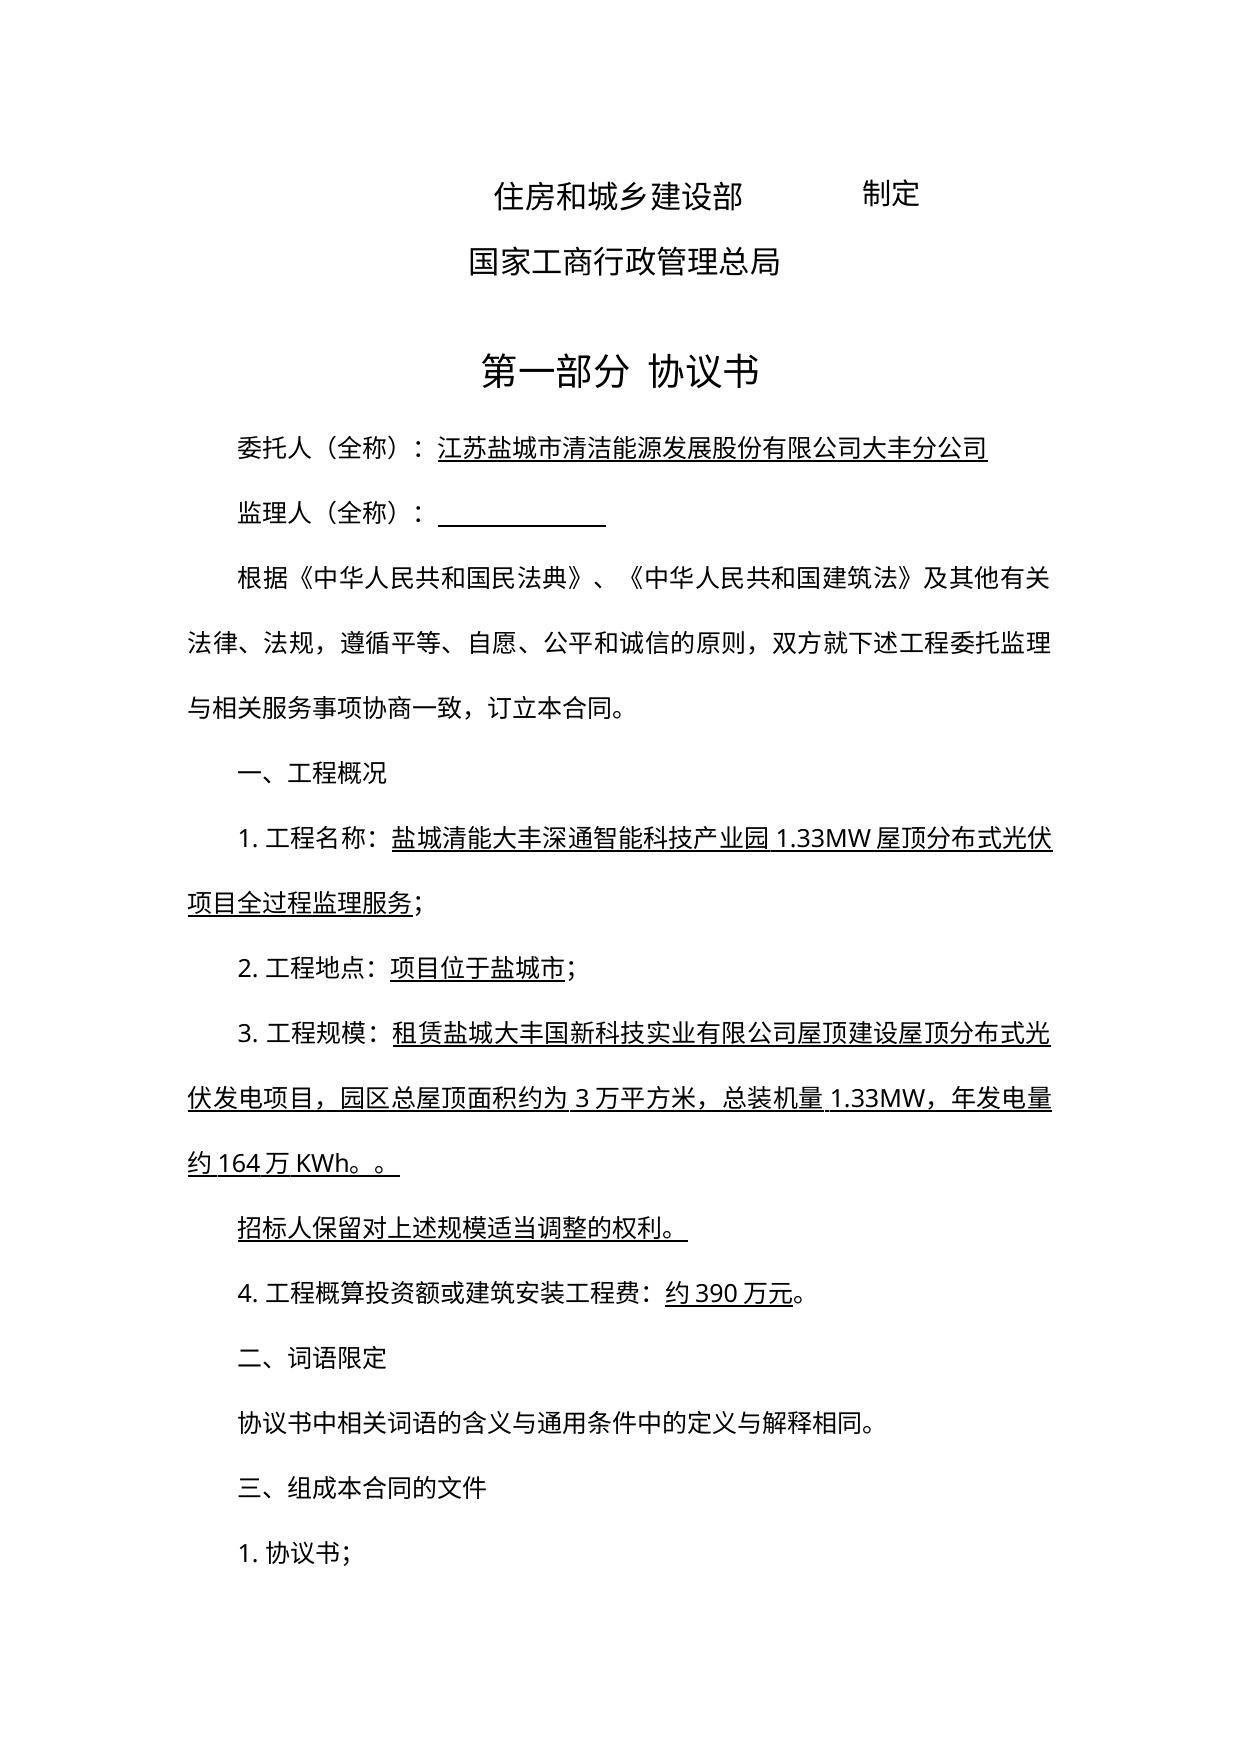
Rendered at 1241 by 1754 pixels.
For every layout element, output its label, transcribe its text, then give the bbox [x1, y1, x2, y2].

text 招标人保留对上述规模适当调整的权利。 [187, 1194, 1053, 1259]
text 国家工商行政管理总局 [187, 227, 1053, 292]
subtitle 第一部分 协议书 [187, 337, 1053, 402]
text 4. 工程概算投资额或建筑安装工程费：约390万元。 [187, 1259, 1053, 1324]
subtitle 一、工程概况 [187, 739, 1053, 804]
subtitle 二、词语限定 [187, 1324, 1053, 1389]
subtitle 三、组成本合同的文件 [187, 1454, 1053, 1519]
text 1. 协议书； [187, 1519, 1053, 1584]
text 2. 工程地点：项目位于盐城市； [187, 934, 1053, 999]
text 住房和城乡建设部 [187, 162, 1053, 227]
text 1. 工程名称：盐城清能大丰深通智能科技产业园1.33MW屋顶分布式光伏项目全过程监理服务； [187, 804, 1053, 934]
text 3. 工程规模：租赁盐城大丰国新科技实业有限公司屋顶建设屋顶分布式光伏发电项目，园区总屋顶面积约为3万平方米，总装机量1.33MW，年发电量约164万KWh。。 [187, 999, 1053, 1194]
text 协议书中相关词语的含义与通用条件中的定义与解释相同。 [187, 1389, 1053, 1454]
text 监理人（全称）： [187, 479, 1053, 544]
text 根据《中华人民共和国民法典》、《中华人民共和国建筑法》及其他有关法律、法规，遵循平等、自愿、公平和诚信的原则，双方就下述工程委托监理与相关服务事项协商一致，订立本合同。 [187, 544, 1053, 739]
text 委托人（全称）：江苏盐城市清洁能源发展股份有限公司大丰分公司 [187, 414, 1053, 479]
